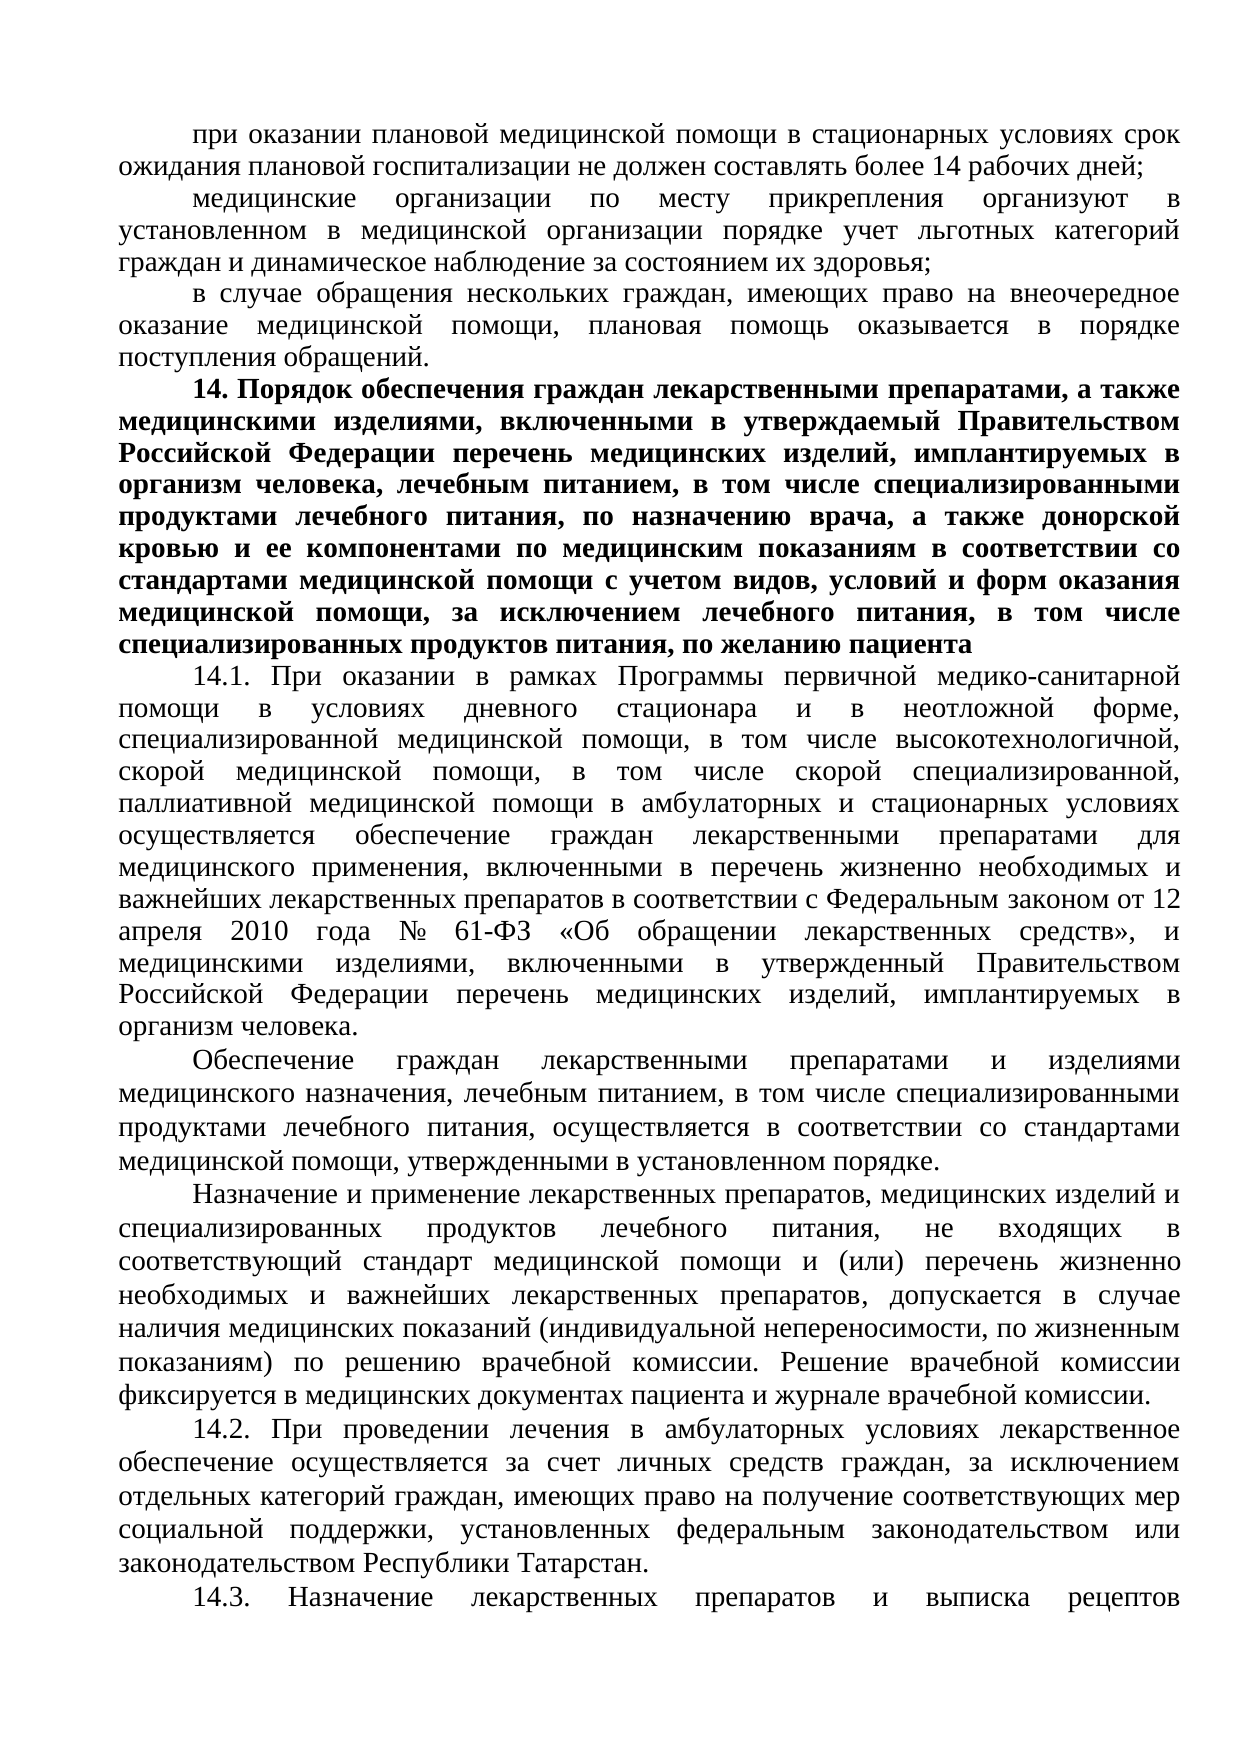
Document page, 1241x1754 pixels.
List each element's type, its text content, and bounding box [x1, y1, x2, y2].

text при оказании плановой медицинской помощи в стационарных условиях срок ожидания плановой госпитализации не должен составлять более 14 рабочих дней; [118, 118, 1181, 182]
text медицинские организации по месту прикрепления организуют в установленном в медицинской организации порядке учет льготных категорий граждан и динамическое наблюдение за состоянием их здоровья; [118, 182, 1181, 277]
text 14.1. При оказании в рамках Программы первичной медико-санитарной помощи в условиях дневного стационара и в неотложной форме, специализированной медицинской помощи, в том числе высокотехнологичной, скорой медицинской помощи, в том числе скорой специализированной, паллиативной медицинской помощи в амбулаторных и стационарных условиях осуществляется обеспечение граждан лекарственными препаратами для медицинского применения, включенными в перечень жизненно необходимых и важнейших лекарственных препаратов в соответствии с Федеральным законом от 12 апреля 2010 года № 61-ФЗ «Об обращении лекарственных средств», и медицинскими изделиями, включенными в утвержденный Правительством Российской Федерации перечень медицинских изделий, имплантируемых в организм человека. [118, 659, 1181, 1042]
text 14. Порядок обеспечения граждан лекарственными препаратами, а также медицинскими изделиями, включенными в утверждаемый Правительством Российской Федерации перечень медицинских изделий, имплантируемых в организм человека, лечебным питанием, в том числе специализированными продуктами лечебного питания, по назначению врача, а также донорской кровью и ее компонентами по медицинским показаниям в соответствии со стандартами медицинской помощи с учетом видов, условий и форм оказания медицинской помощи, за исключением лечебного питания, в том числе специализированных продуктов питания, по желанию пациента [118, 373, 1181, 659]
text 14.2. При проведении лечения в амбулаторных условиях лекарственное обеспечение осуществляется за счет личных средств граждан, за исключением отдельных категорий граждан, имеющих право на получение соответствующих мер социальной поддержки, установленных федеральным законодательством или законодательством Республики Татарстан. [118, 1411, 1181, 1579]
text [118, 1579, 1181, 1612]
text Обеспечение граждан лекарственными препаратами и изделиями медицинского назначения, лечебным питанием, в том числе специализированными продуктами лечебного питания, осуществляется в соответствии со стандартами медицинской помощи, утвержденными в установленном порядке. [118, 1042, 1181, 1176]
text в случае обращения нескольких граждан, имеющих право на внеочередное оказание медицинской помощи, плановая помощь оказывается в порядке поступления обращений. [118, 277, 1181, 373]
text Назначение и применение лекарственных препаратов, медицинских изделий и специализированных продуктов лечебного питания, не входящих в соответствующий стандарт медицинской помощи и (или) перечень жизненно необходимых и важнейших лекарственных препаратов, допускается в случае наличия медицинских показаний (индивидуальной непереносимости, по жизненным показаниям) по решению врачебной комиссии. Решение врачебной комиссии фиксируется в медицинских документах пациента и журнале врачебной комиссии. [118, 1176, 1181, 1411]
